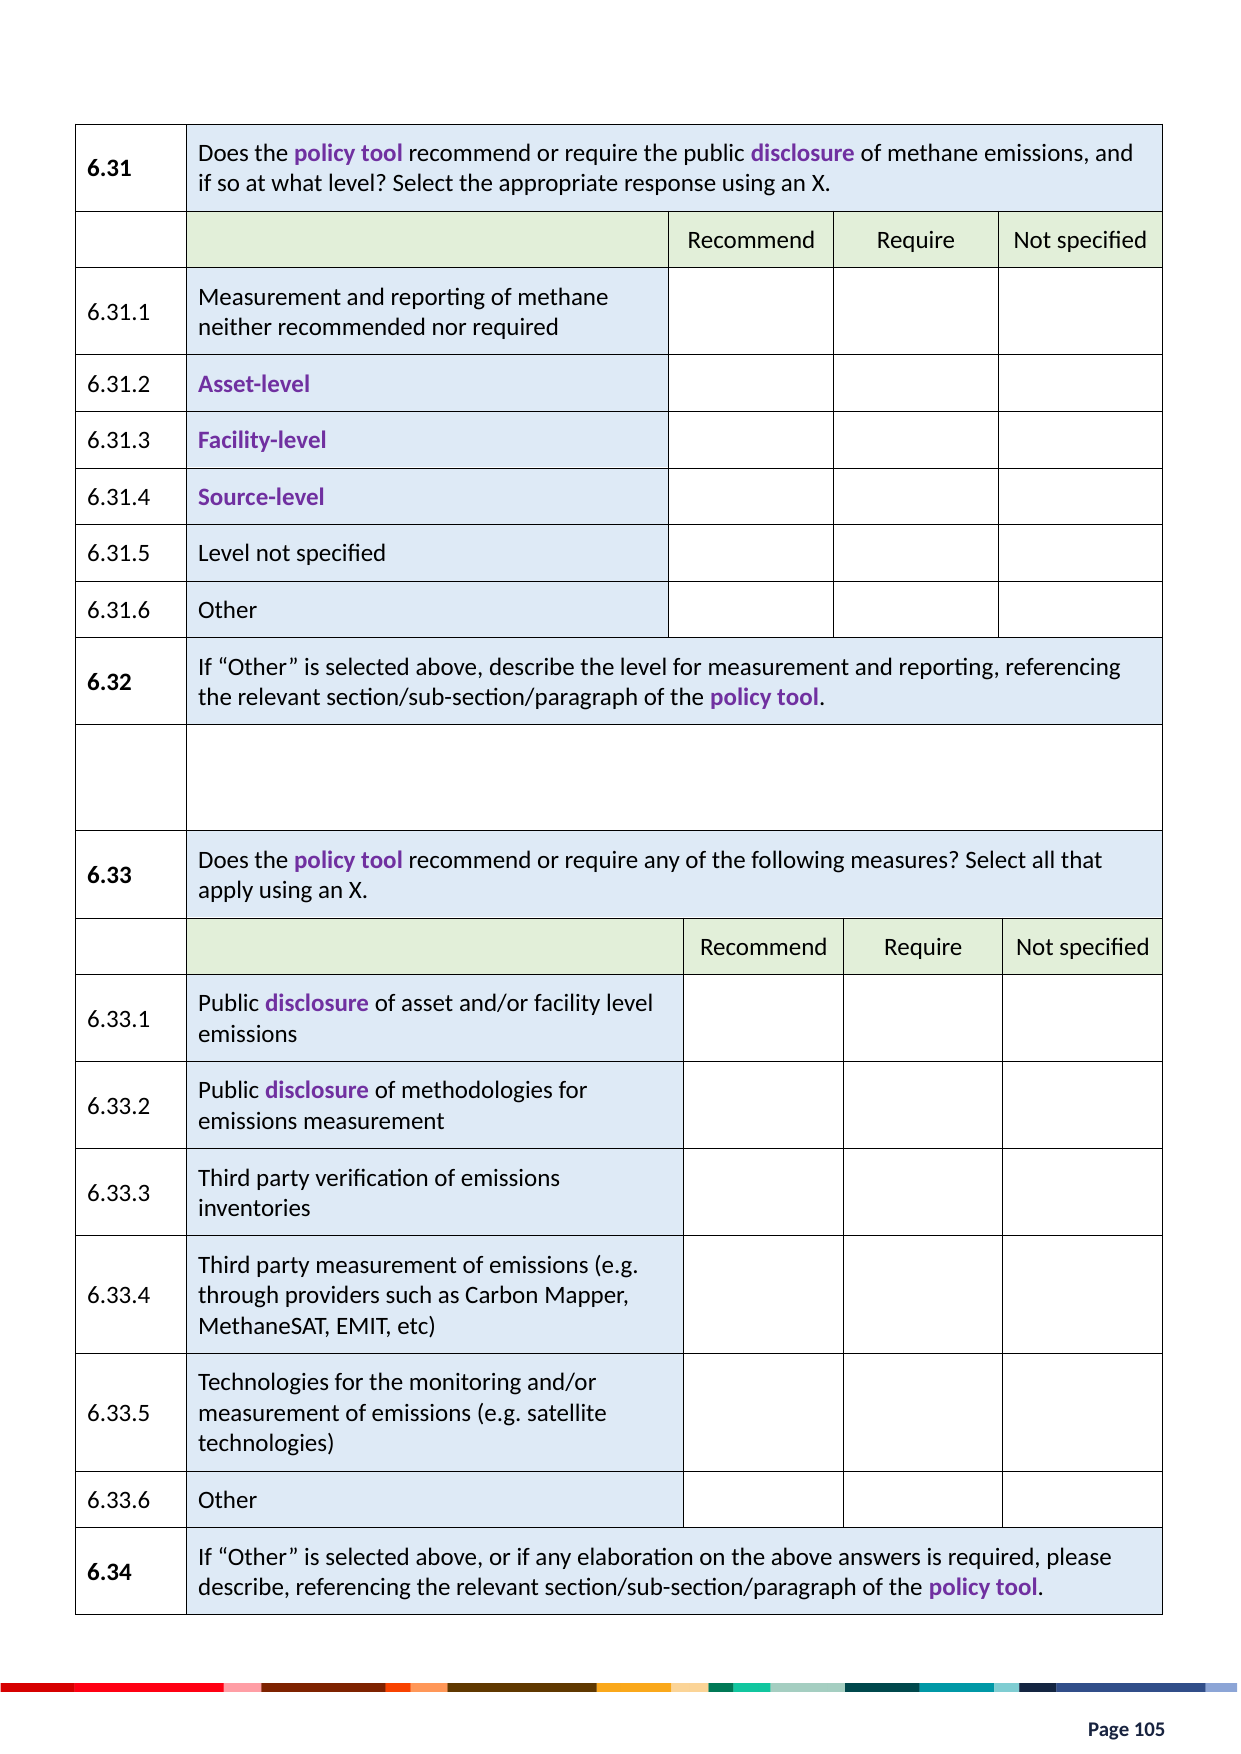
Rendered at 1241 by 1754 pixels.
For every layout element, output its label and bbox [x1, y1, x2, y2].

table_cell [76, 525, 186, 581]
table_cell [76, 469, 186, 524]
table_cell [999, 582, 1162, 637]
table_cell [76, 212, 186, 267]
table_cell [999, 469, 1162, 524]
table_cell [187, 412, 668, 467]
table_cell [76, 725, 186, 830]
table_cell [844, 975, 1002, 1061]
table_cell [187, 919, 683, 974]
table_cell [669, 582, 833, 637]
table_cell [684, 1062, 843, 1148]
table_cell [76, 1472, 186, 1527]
picture [0, 1683, 1236, 1692]
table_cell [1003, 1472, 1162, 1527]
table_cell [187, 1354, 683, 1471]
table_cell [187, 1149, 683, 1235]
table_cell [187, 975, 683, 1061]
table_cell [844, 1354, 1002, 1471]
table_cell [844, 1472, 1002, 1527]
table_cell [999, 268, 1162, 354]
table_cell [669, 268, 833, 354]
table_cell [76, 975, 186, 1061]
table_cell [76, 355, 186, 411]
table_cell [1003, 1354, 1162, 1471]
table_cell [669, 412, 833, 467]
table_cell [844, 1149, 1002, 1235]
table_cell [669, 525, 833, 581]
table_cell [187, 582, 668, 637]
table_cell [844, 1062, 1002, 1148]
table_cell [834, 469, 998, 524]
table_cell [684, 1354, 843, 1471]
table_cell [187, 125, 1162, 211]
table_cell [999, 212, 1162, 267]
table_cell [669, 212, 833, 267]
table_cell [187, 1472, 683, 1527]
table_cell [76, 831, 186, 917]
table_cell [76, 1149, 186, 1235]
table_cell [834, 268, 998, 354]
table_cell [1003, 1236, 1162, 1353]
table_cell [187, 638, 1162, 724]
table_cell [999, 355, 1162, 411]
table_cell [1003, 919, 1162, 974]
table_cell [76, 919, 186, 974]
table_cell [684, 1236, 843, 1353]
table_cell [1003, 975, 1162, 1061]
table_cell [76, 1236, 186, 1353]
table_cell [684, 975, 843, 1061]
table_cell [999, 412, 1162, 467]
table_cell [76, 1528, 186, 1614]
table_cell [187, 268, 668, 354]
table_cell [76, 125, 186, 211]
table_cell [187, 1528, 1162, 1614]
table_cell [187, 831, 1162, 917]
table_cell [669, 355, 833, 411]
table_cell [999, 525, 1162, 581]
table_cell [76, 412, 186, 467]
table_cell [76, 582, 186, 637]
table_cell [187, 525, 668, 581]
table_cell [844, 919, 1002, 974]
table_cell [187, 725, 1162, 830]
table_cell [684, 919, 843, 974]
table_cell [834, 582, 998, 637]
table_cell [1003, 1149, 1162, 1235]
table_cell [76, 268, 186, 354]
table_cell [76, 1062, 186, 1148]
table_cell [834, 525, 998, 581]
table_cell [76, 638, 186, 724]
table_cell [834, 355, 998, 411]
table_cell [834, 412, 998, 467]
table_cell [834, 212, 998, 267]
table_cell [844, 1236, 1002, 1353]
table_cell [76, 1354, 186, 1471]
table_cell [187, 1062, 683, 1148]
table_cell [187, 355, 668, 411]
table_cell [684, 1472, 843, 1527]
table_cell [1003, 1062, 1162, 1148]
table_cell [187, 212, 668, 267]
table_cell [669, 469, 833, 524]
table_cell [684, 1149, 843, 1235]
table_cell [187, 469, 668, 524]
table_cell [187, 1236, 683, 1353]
